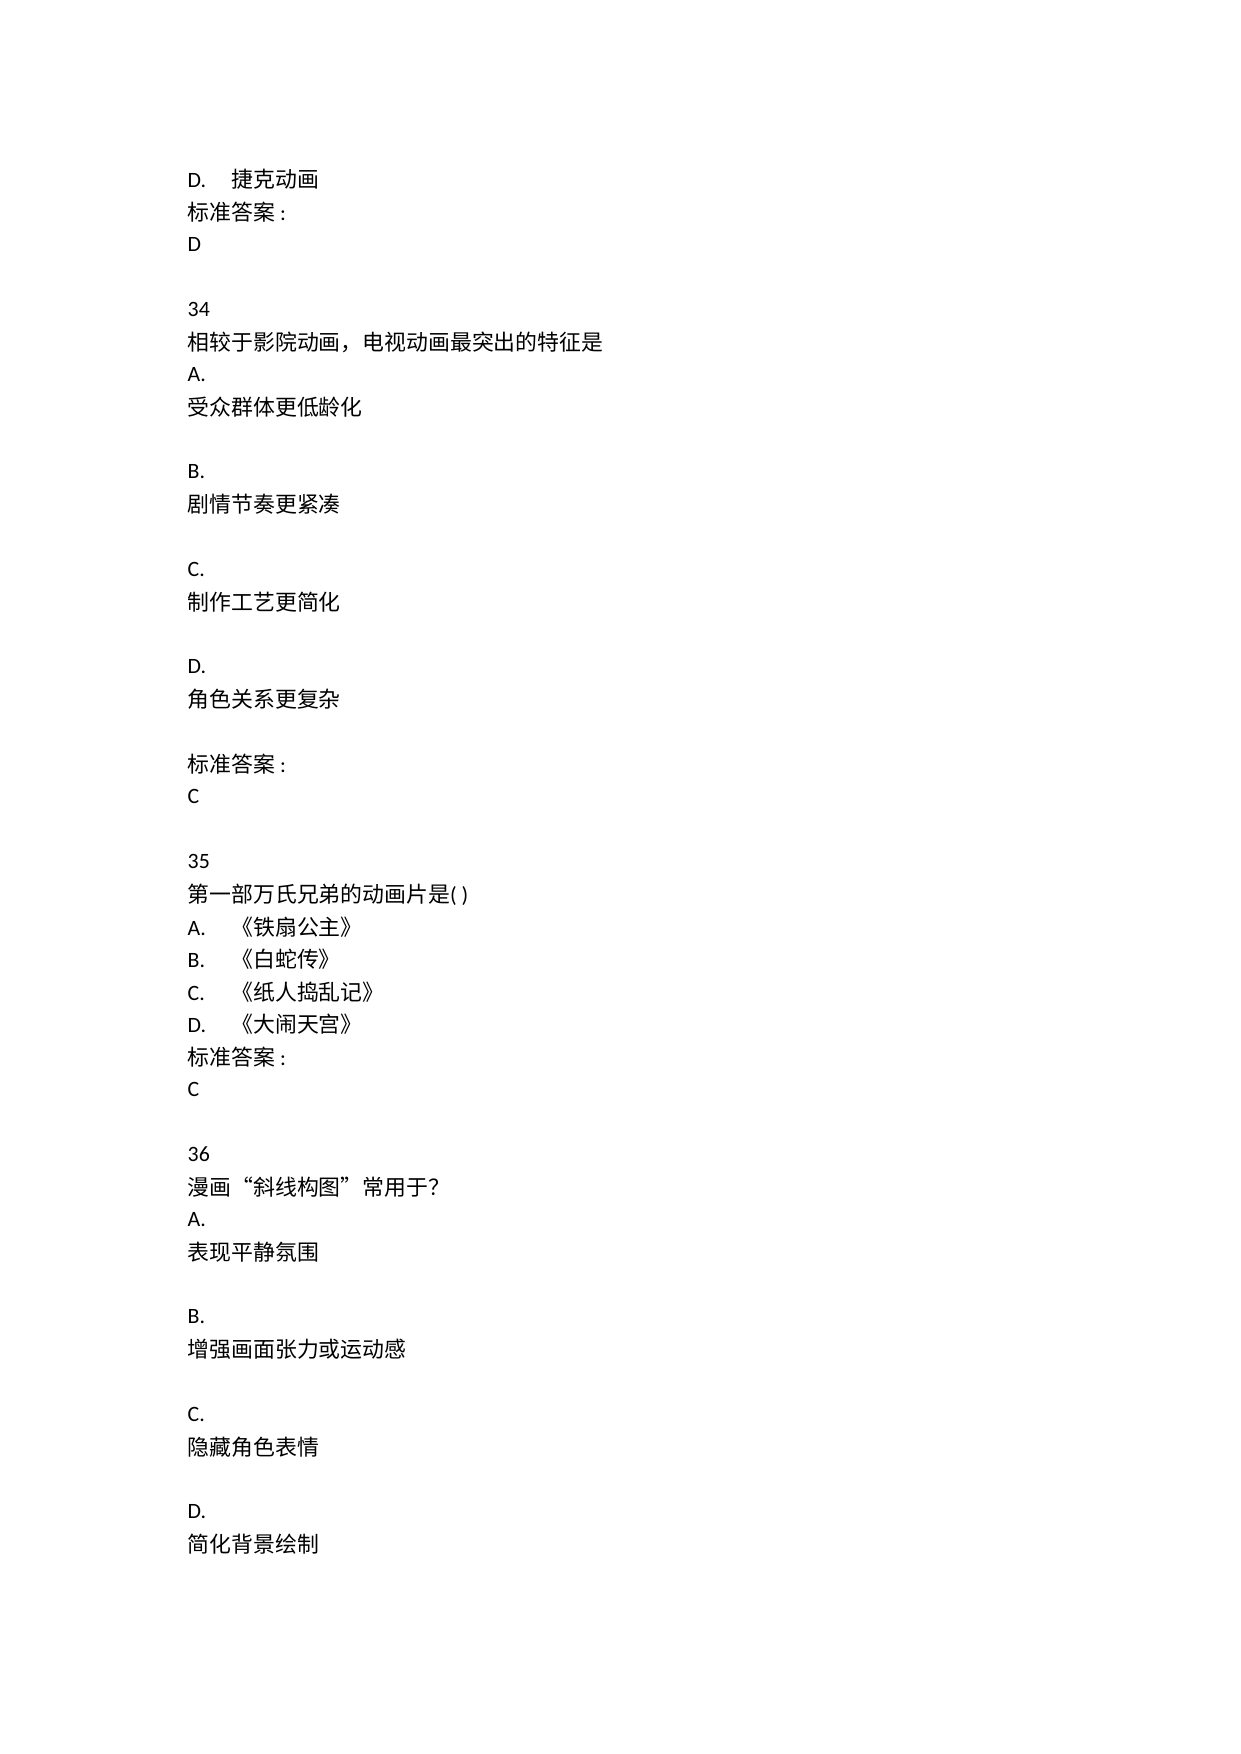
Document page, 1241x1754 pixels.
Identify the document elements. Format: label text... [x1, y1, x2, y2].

text C. 《纸人捣乱记》 [187, 974, 1053, 1007]
text 34 [187, 292, 1053, 324]
text 第一部万氏兄弟的动画片是( ) [187, 877, 1053, 909]
text 标准答案 : [187, 194, 1053, 227]
text 相较于影院动画，电视动画最突出的特征是 [187, 324, 1053, 357]
text D. 捷克动画 [187, 162, 1053, 194]
text 隐藏角色表情 [187, 1429, 1053, 1462]
text D. 《大闹天宫》 [187, 1007, 1053, 1039]
text D [187, 227, 1053, 259]
text B. [187, 454, 1053, 487]
text A. 《铁扇公主》 [187, 909, 1053, 942]
text C. [187, 552, 1053, 584]
text 35 [187, 844, 1053, 877]
text 受众群体更低龄化 [187, 389, 1053, 422]
text 36 [187, 1137, 1053, 1169]
text 简化背景绘制 [187, 1527, 1053, 1559]
text D. [187, 649, 1053, 682]
text A. [187, 1202, 1053, 1234]
text 增强画面张力或运动感 [187, 1332, 1053, 1364]
text 角色关系更复杂 [187, 682, 1053, 714]
text 标准答案 : [187, 747, 1053, 779]
text B. 《白蛇传》 [187, 942, 1053, 974]
text C [187, 779, 1053, 812]
text 表现平静氛围 [187, 1234, 1053, 1267]
text 制作工艺更简化 [187, 584, 1053, 617]
text 漫画“斜线构图”常用于？ [187, 1169, 1053, 1202]
text A. [187, 357, 1053, 389]
text C [187, 1072, 1053, 1104]
text 剧情节奏更紧凑 [187, 487, 1053, 519]
text C. [187, 1397, 1053, 1429]
text B. [187, 1299, 1053, 1332]
text D. [187, 1494, 1053, 1527]
text 标准答案 : [187, 1039, 1053, 1072]
